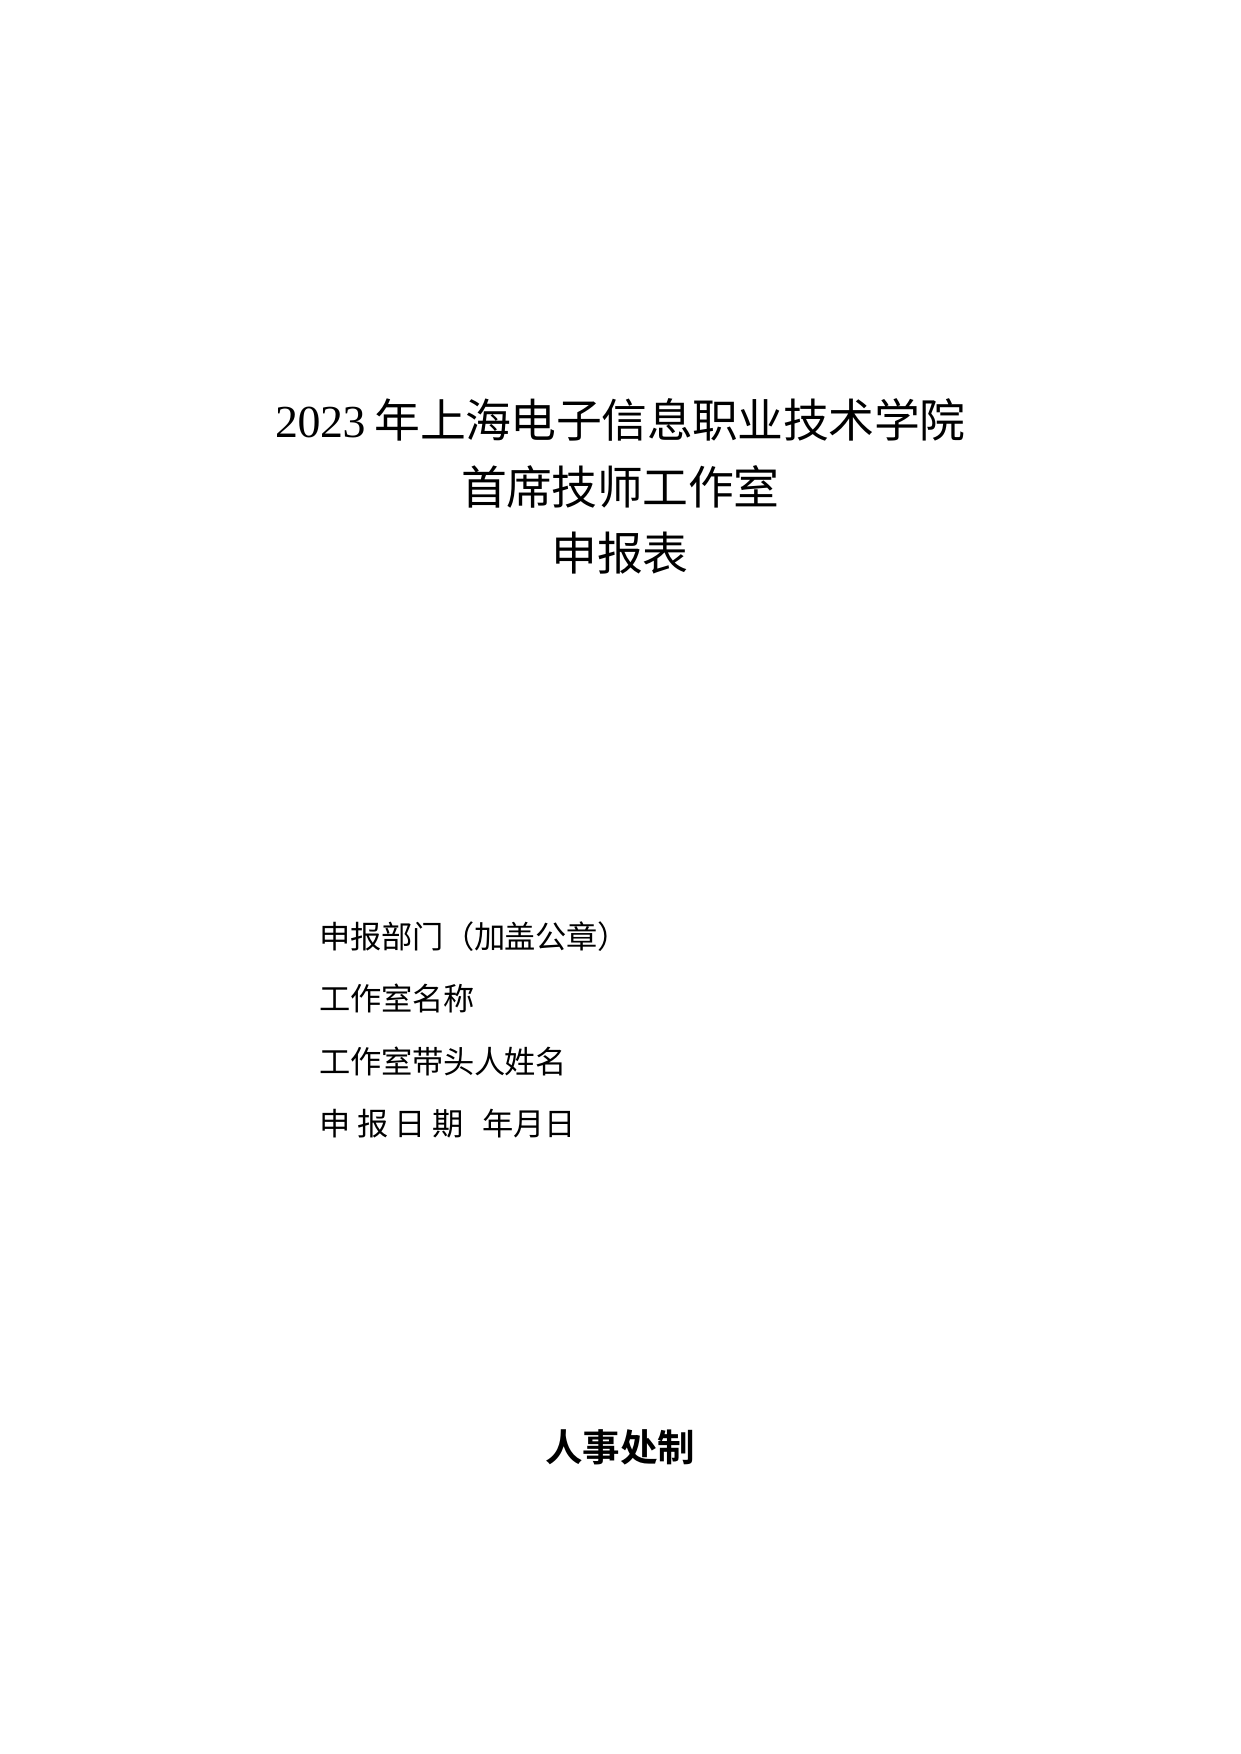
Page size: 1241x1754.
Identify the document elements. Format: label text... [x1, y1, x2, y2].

text 申 报 日 期 年月日 [165, 1086, 1075, 1148]
text 工作室名称 [165, 961, 1075, 1023]
text 申报部门（加盖公章） [165, 898, 1075, 961]
text 申报表 [165, 517, 1075, 584]
text 工作室带头人姓名 [165, 1023, 1075, 1086]
text 人事处制 [165, 1417, 1075, 1472]
text 2023年上海电子信息职业技术学院 [165, 385, 1075, 451]
text 首席技师工作室 [165, 451, 1075, 517]
